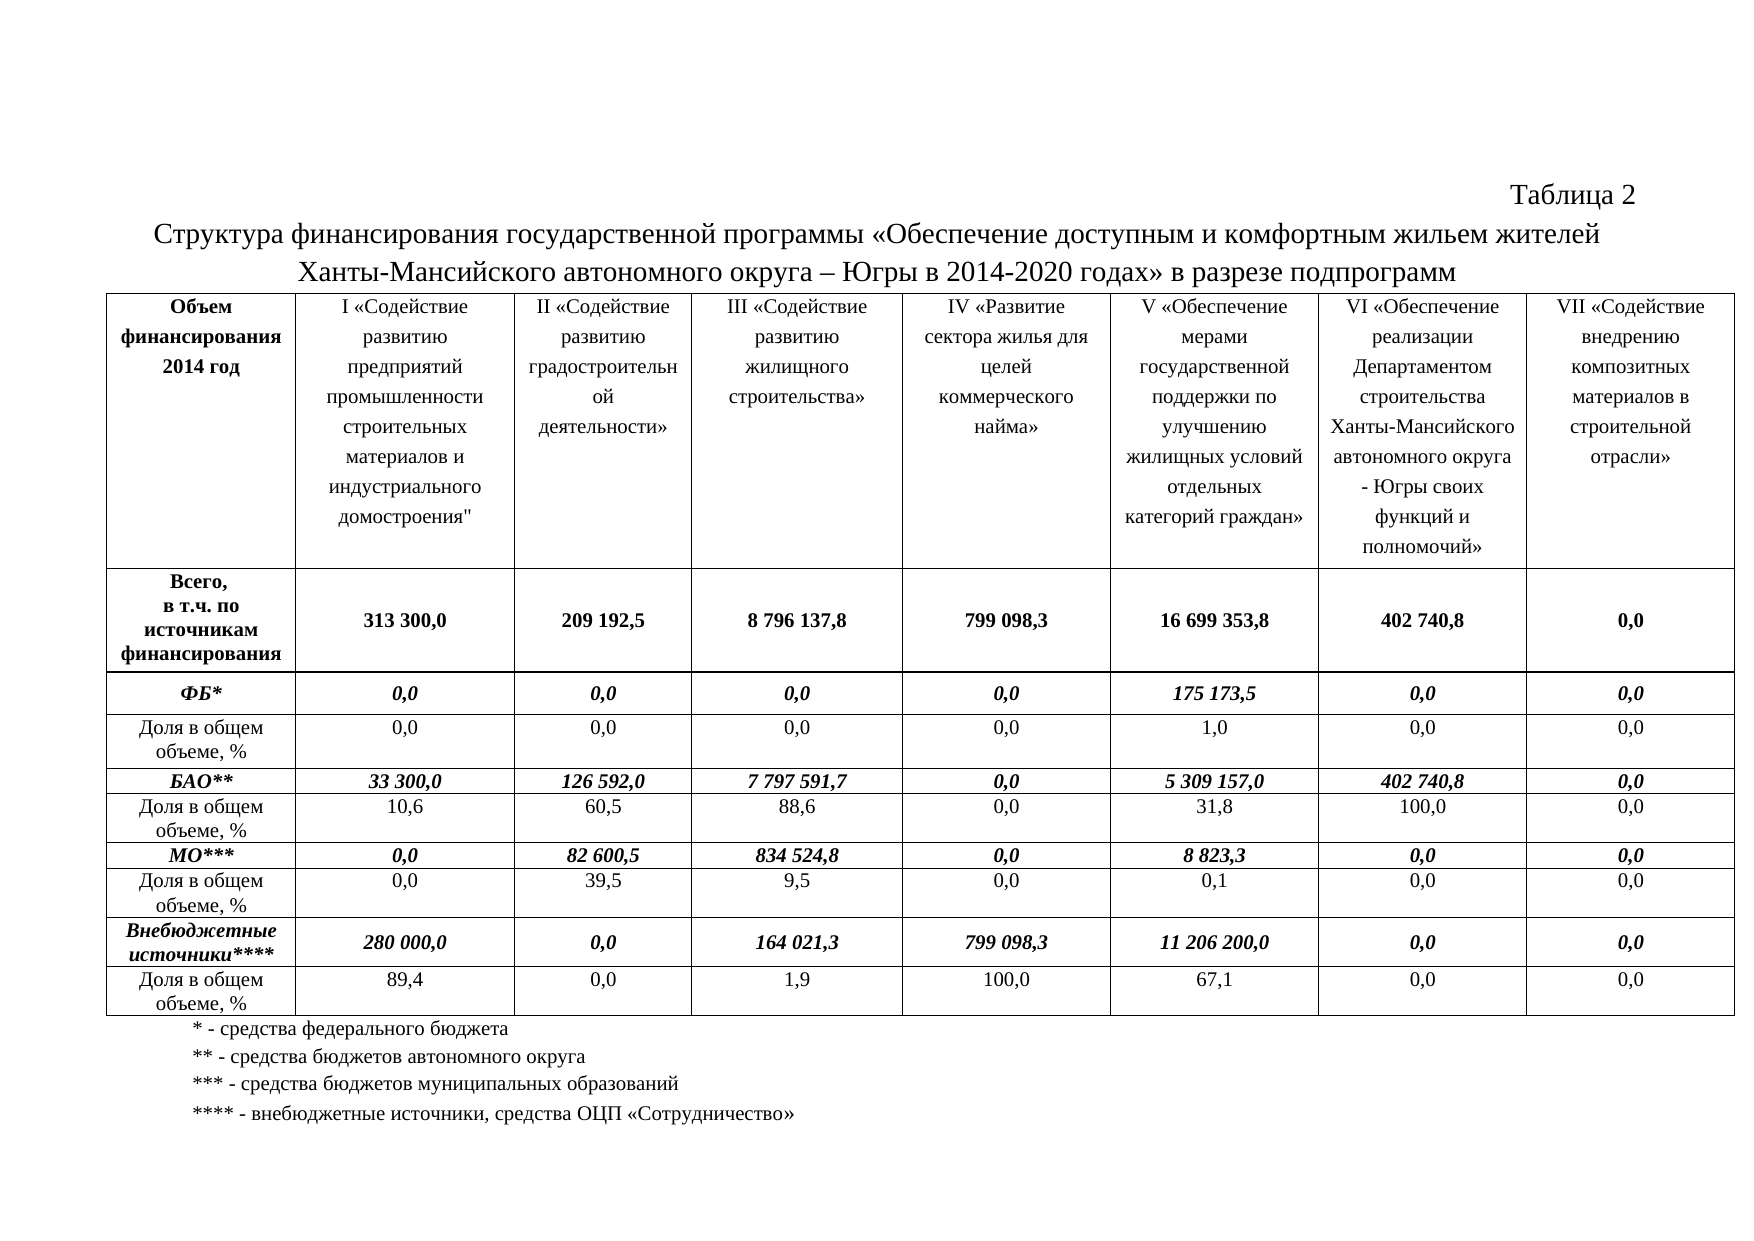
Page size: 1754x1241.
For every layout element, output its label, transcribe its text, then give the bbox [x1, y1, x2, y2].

table_cell МО*** [107, 843, 295, 867]
text Таблица 2 [118, 177, 1636, 211]
table_cell 209 192,5 [515, 569, 691, 671]
table_cell 82 600,5 [515, 843, 691, 867]
table_cell 0,0 [1527, 769, 1734, 793]
table_cell 88,6 [692, 794, 902, 842]
table_cell 0,0 [1319, 869, 1526, 917]
table_cell 402 740,8 [1319, 769, 1526, 793]
table_cell 0,0 [515, 673, 691, 713]
table_cell 0,0 [1319, 673, 1526, 713]
table_cell Доля в общем объеме, % [107, 967, 295, 1015]
table_cell 5 309 157,0 [1111, 769, 1318, 793]
table_header Объем финансирования 2014 год [107, 294, 295, 568]
text *** - средства бюджетов муниципальных образований [118, 1071, 1636, 1095]
table_cell 0,0 [1319, 715, 1526, 768]
table_cell 60,5 [515, 794, 691, 842]
table_cell 280 000,0 [296, 918, 514, 966]
table_cell 0,0 [903, 843, 1110, 867]
table_cell 1,9 [692, 967, 902, 1015]
table_cell 0,0 [1527, 967, 1734, 1015]
table_cell 8 823,3 [1111, 843, 1318, 867]
table_cell 33 300,0 [296, 769, 514, 793]
table_cell 31,8 [1111, 794, 1318, 842]
table_cell 0,0 [515, 918, 691, 966]
table_cell 0,1 [1111, 869, 1318, 917]
text ** - средства бюджетов автономного округа [118, 1043, 1636, 1068]
table_cell Внебюджетные источники**** [107, 918, 295, 966]
table_cell 100,0 [1319, 794, 1526, 842]
table_cell 16 699 353,8 [1111, 569, 1318, 671]
table_cell 0,0 [1319, 967, 1526, 1015]
table_cell 0,0 [1527, 918, 1734, 966]
table_cell 799 098,3 [903, 569, 1110, 671]
table_header II «Содействие развитию градостроительной деятельности» [515, 294, 691, 568]
table_cell Доля в общем объеме, % [107, 869, 295, 917]
table_cell 0,0 [296, 843, 514, 867]
table_cell 0,0 [692, 673, 902, 713]
table_cell 0,0 [296, 869, 514, 917]
table_cell 100,0 [903, 967, 1110, 1015]
table_cell Доля в общем объеме, % [107, 715, 295, 768]
table_cell 8 796 137,8 [692, 569, 902, 671]
table_cell 0,0 [903, 769, 1110, 793]
table_cell 0,0 [1527, 869, 1734, 917]
table_header V «Обеспечение мерами государственной поддержки по улучшению жилищных условий отдельных категорий граждан» [1111, 294, 1318, 568]
table_cell 9,5 [692, 869, 902, 917]
table_cell 0,0 [515, 967, 691, 1015]
table_cell 0,0 [903, 794, 1110, 842]
table_cell 0,0 [1527, 569, 1734, 671]
table_cell 1,0 [1111, 715, 1318, 768]
table_cell ФБ* [107, 673, 295, 713]
table_cell 834 524,8 [692, 843, 902, 867]
table_cell 89,4 [296, 967, 514, 1015]
table_header I «Содействие развитию предприятий промышленности строительных материалов и индустриального домостроения" [296, 294, 514, 568]
table_cell 0,0 [1527, 794, 1734, 842]
table_cell 799 098,3 [903, 918, 1110, 966]
table_cell 10,6 [296, 794, 514, 842]
text **** - внебюджетные источники, средства ОЦП «Сотрудничество» [118, 1099, 1636, 1125]
table_cell 0,0 [1527, 673, 1734, 713]
table_cell 11 206 200,0 [1111, 918, 1318, 966]
table_cell 0,0 [692, 715, 902, 768]
table_cell 402 740,8 [1319, 569, 1526, 671]
table_header VII «Содействие внедрению композитных материалов в строительной отрасли» [1527, 294, 1734, 568]
text Структура финансирования государственной программы «Обеспечение доступным и комфортным жильем жителей Ханты-Мансийского автономного округа – Югры в 2014-2020 годах» в разрезе подпрограмм [118, 216, 1636, 288]
table_cell 67,1 [1111, 967, 1318, 1015]
table_cell 0,0 [1527, 715, 1734, 768]
table_header III «Содействие развитию жилищного строительства» [692, 294, 902, 568]
table_cell Всего, в т.ч. по источникам финансирования [107, 569, 295, 671]
table_cell БАО** [107, 769, 295, 793]
table_cell 0,0 [1319, 843, 1526, 867]
table_cell 126 592,0 [515, 769, 691, 793]
table_cell 0,0 [903, 715, 1110, 768]
table_cell 0,0 [296, 715, 514, 768]
table_cell 0,0 [1319, 918, 1526, 966]
table_cell 0,0 [1527, 843, 1734, 867]
table_cell 0,0 [515, 715, 691, 768]
table_cell 313 300,0 [296, 569, 514, 671]
table_cell Доля в общем объеме, % [107, 794, 295, 842]
table_cell 175 173,5 [1111, 673, 1318, 713]
table_header IV «Развитие сектора жилья для целей коммерческого найма» [903, 294, 1110, 568]
text * - средства федерального бюджета [118, 1016, 1636, 1040]
table_cell 0,0 [296, 673, 514, 713]
table_cell 0,0 [903, 673, 1110, 713]
table_cell 7 797 591,7 [692, 769, 902, 793]
table_header VI «Обеспечение реализации Департаментом строительства Ханты-Мансийского автономного округа - Югры своих функций и полномочий» [1319, 294, 1526, 568]
table_cell 0,0 [903, 869, 1110, 917]
table_cell 164 021,3 [692, 918, 902, 966]
table_cell 39,5 [515, 869, 691, 917]
